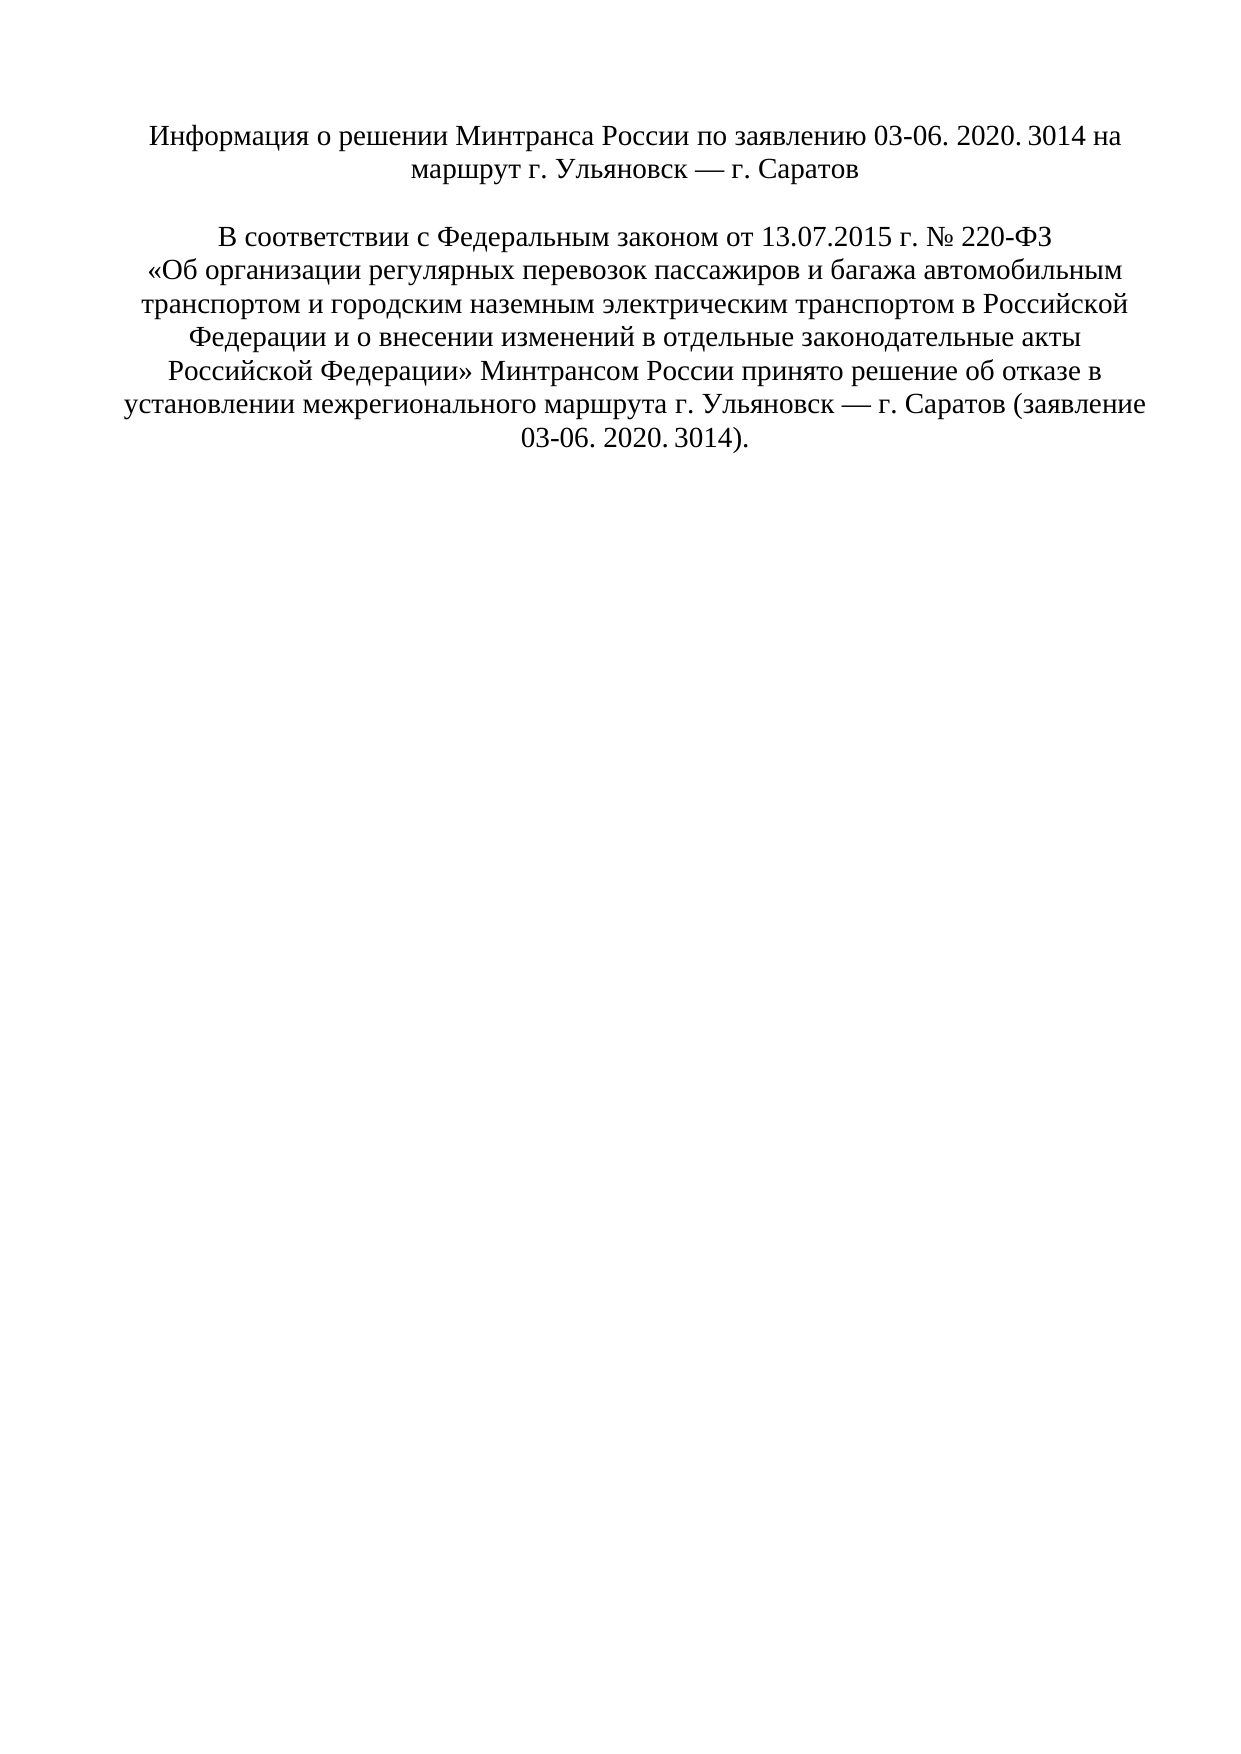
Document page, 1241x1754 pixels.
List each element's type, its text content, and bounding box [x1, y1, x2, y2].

text Информация о решении Минтранса России по заявлению 03-06. 2020. 3014 на маршрут г. Ульяновск — г. Саратов [118, 118, 1152, 185]
text В соответствии с Федеральным законом от 13.07.2015 г. № 220-ФЗ «Об организации регулярных перевозок пассажиров и багажа автомобильным транспортом и городским наземным электрическим транспортом в Российской Федерации и о внесении изменений в отдельные законодательные акты Российской Федерации» Минтрансом России принято решение об отказе в установлении межрегионального маршрута г. Ульяновск — г. Саратов (заявление 03-06. 2020. 3014). [118, 219, 1152, 453]
